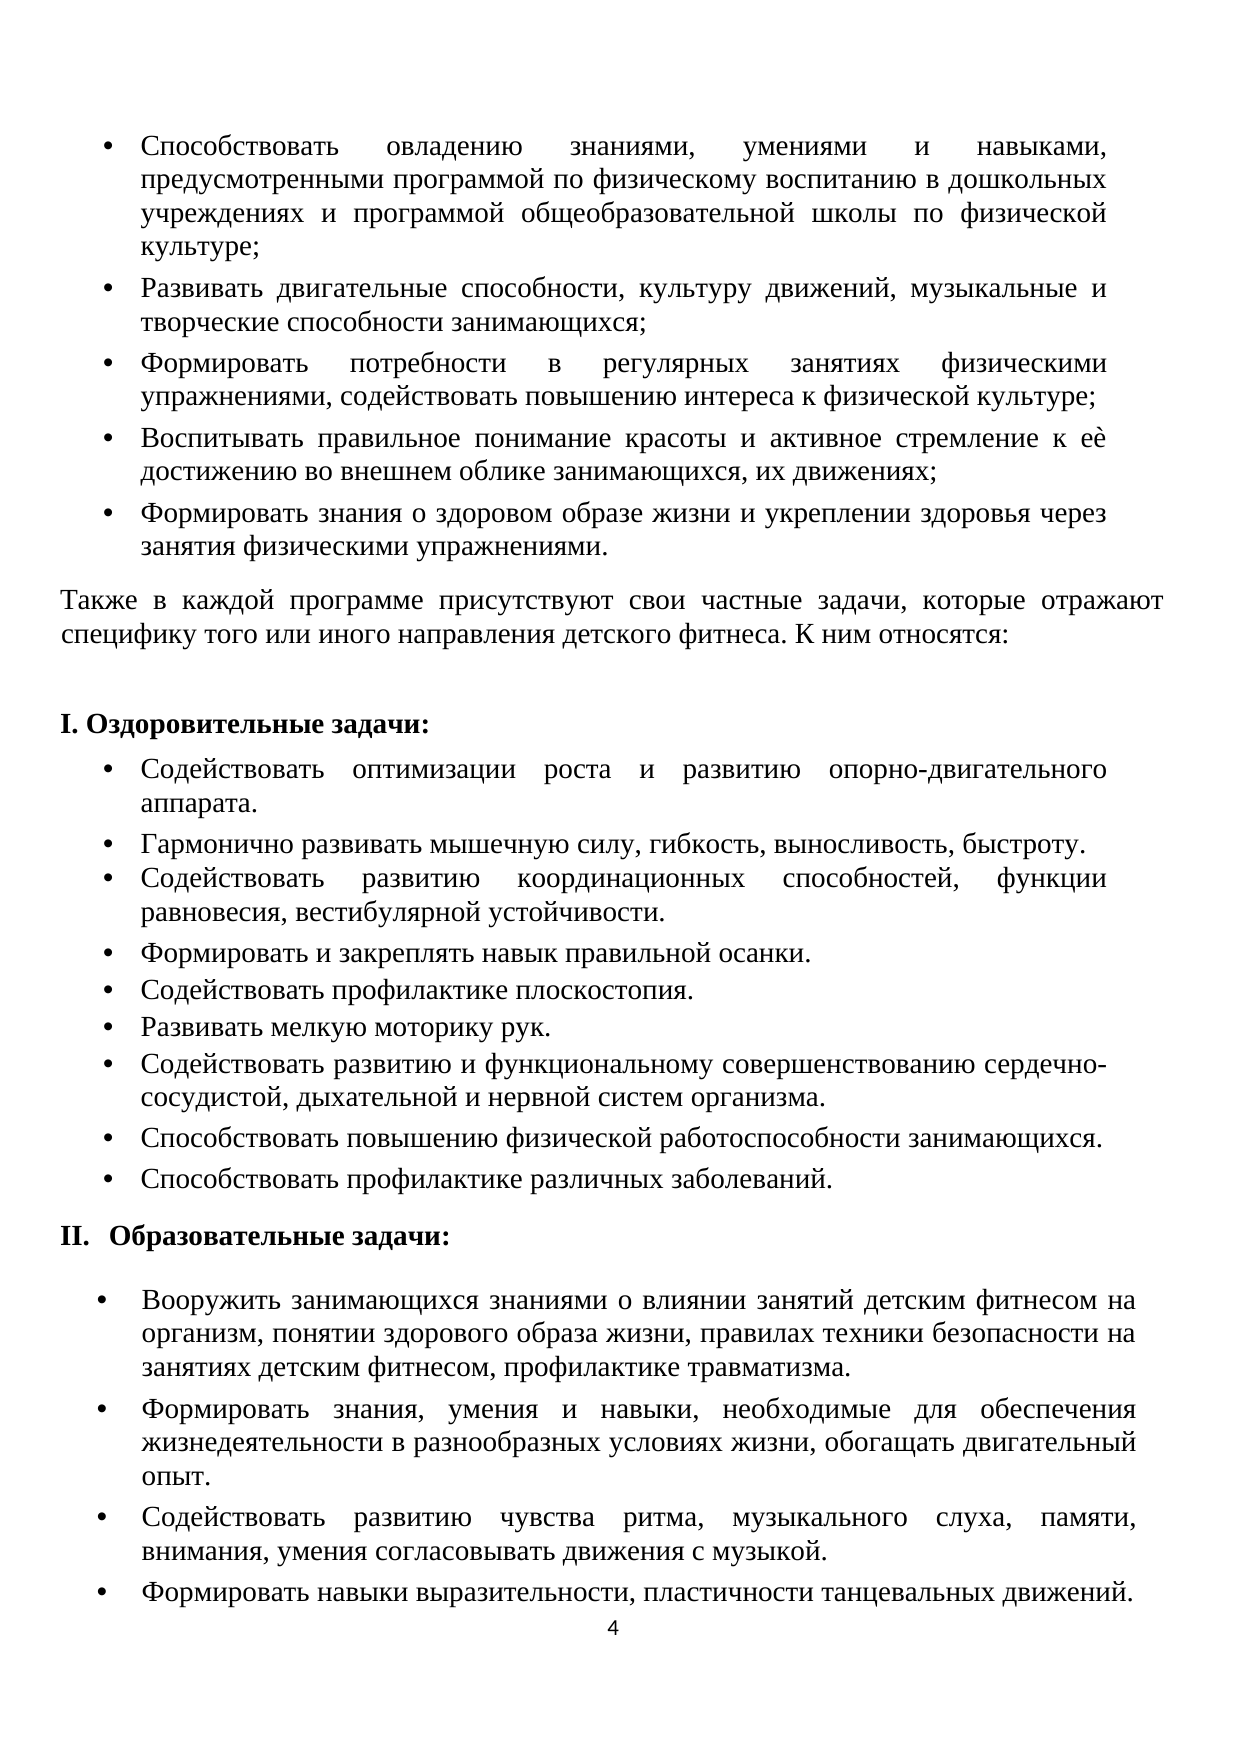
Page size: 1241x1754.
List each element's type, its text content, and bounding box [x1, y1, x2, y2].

list Содействовать развитию координационных способностей, функции равновесия, вестибулярной устойчивости. [103, 860, 1108, 928]
list Содействовать профилактике плоскостопия. [103, 972, 1108, 1006]
list Вооружить занимающихся знаниями о влиянии занятий детским фитнесом на организм, понятии здорового образа жизни, правилах техники безопасности на занятиях детским фитнесом, профилактике травматизма. [97, 1282, 1137, 1383]
list Формировать потребности в регулярных занятиях физическими упражнениями, содействовать повышению интереса к физической культуре; [103, 345, 1108, 412]
list Формировать и закреплять навык правильной осанки. [103, 935, 1108, 969]
list Способствовать повышению физической работоспособности занимающихся. [103, 1121, 1108, 1154]
list Способствовать профилактике различных заболеваний. [103, 1162, 1108, 1195]
text I. Оздоровительные задачи: [60, 706, 1165, 740]
list Содействовать развитию чувства ритма, музыкального слуха, памяти, внимания, умения согласовывать движения с музыкой. [97, 1499, 1137, 1566]
list Содействовать оптимизации роста и развитию опорно-двигательного аппарата. [103, 752, 1108, 819]
text Также в каждой программе присутствуют свои частные задачи, которые отражают специфику того или иного направления детского фитнеса. К ним относятся: [60, 582, 1165, 649]
list Развивать двигательные способности, культуру движений, музыкальные и творческие способности занимающихся; [103, 270, 1108, 337]
list Гармонично развивать мышечную силу, гибкость, выносливость, быстроту. [103, 826, 1108, 860]
list Развивать мелкую моторику рук. [103, 1009, 1108, 1043]
list Формировать знания, умения и навыки, необходимые для обеспечения жизнедеятельности в разнообразных условиях жизни, обогащать двигательный опыт. [97, 1391, 1137, 1491]
list Способствовать овладению знаниями, умениями и навыками, предусмотренными программой по физическому воспитанию в дошкольных учреждениях и программой общеобразовательной школы по физической культуре; [103, 128, 1108, 262]
list Формировать навыки выразительности, пластичности танцевальных движений. [97, 1574, 1137, 1608]
list Воспитывать правильное понимание красоты и активное стремление к еѐ достижению во внешнем облике занимающихся, их движениях; [103, 420, 1108, 487]
list Образовательные задачи: [60, 1218, 1116, 1251]
list Формировать знания о здоровом образе жизни и укреплении здоровья через занятия физическими упражнениями. [103, 495, 1108, 562]
list Содействовать развитию и функциональному совершенствованию сердечно-сосудистой, дыхательной и нервной систем организма. [103, 1046, 1108, 1113]
